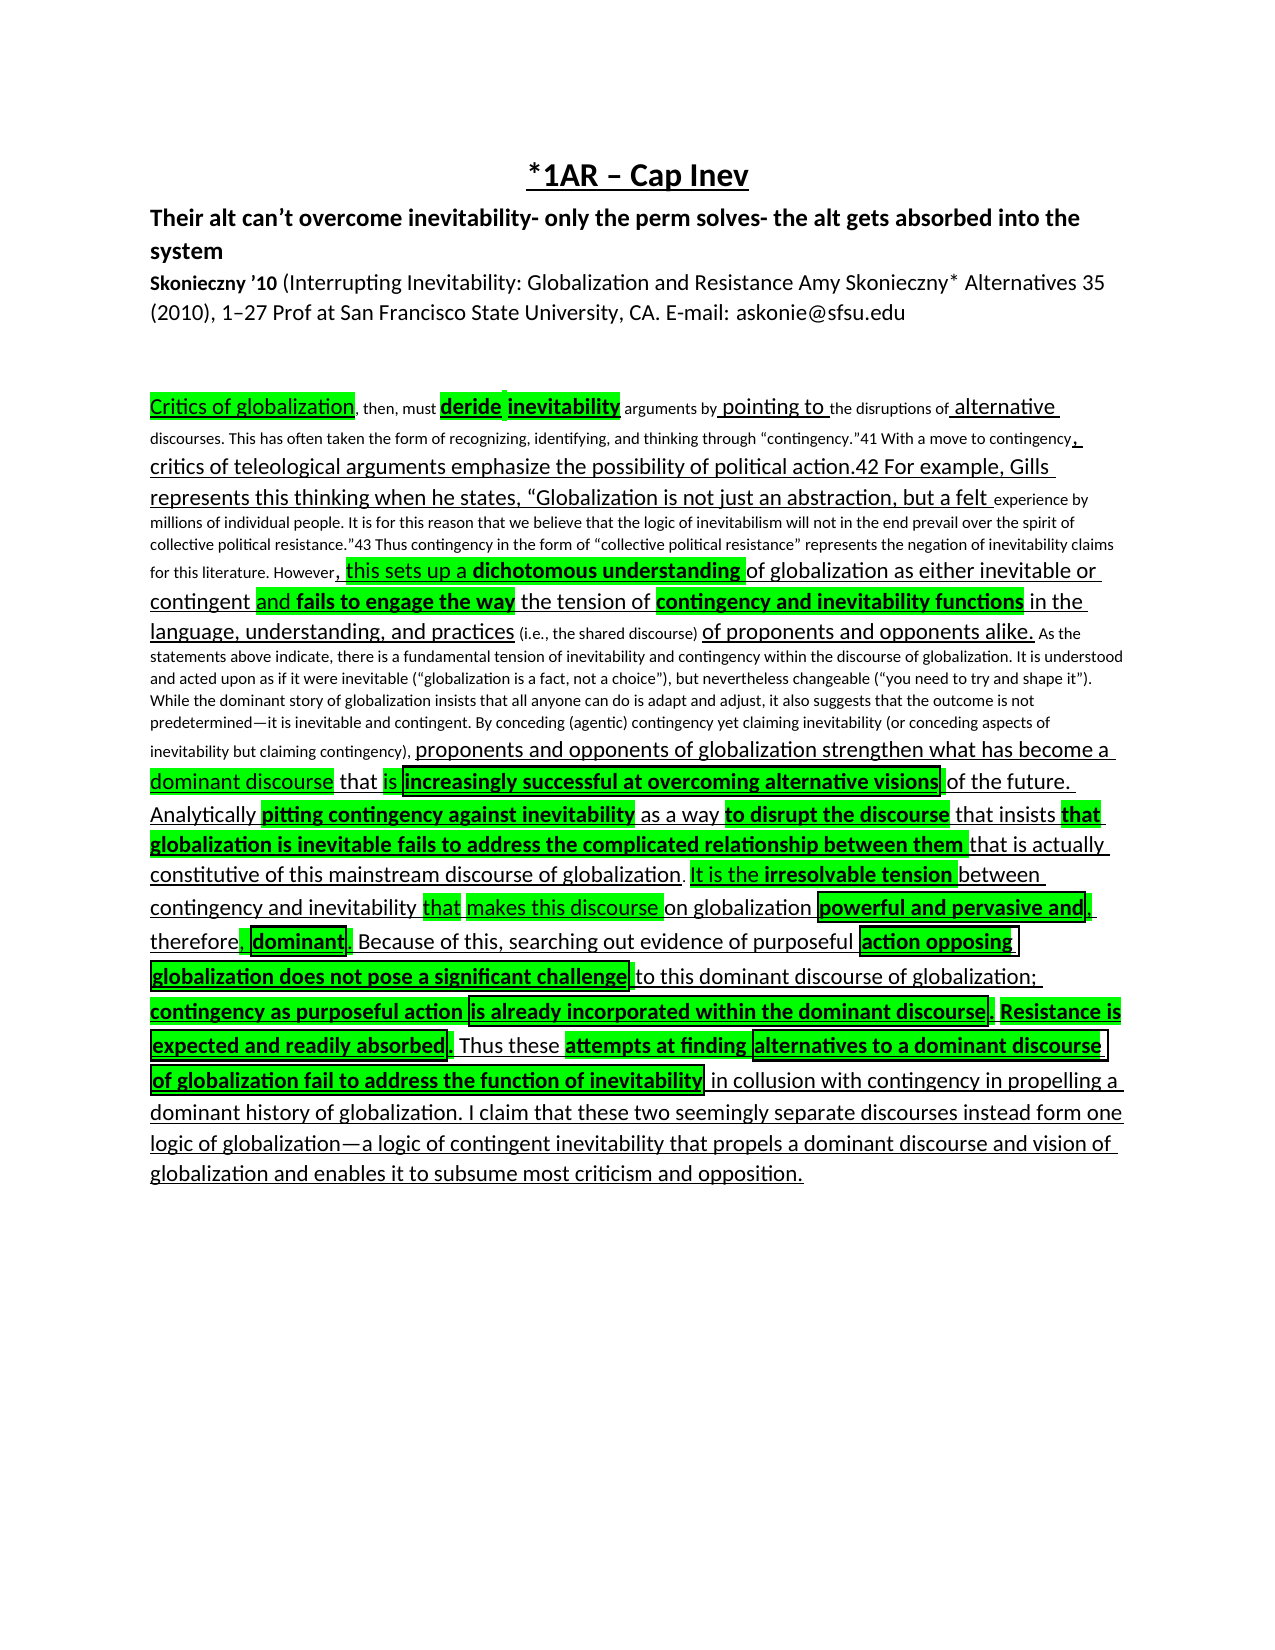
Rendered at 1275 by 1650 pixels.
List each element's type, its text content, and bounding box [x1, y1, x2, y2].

text Critics of globalization, then, must deride inevitability arguments by pointing to the disruptions of alternative discourses. This has often taken the form of recognizing, identifying, and thinking through “contingency.”41 With a move to contingency, critics of teleological arguments emphasize the possibility of political action.42 For example, Gills represents this thinking when he states, “Globalization is not just an abstraction, but a felt experience by millions of individual people. It is for this reason that we believe that the logic of inevitabilism will not in the end prevail over the spirit of collective political resistance.”43 Thus contingency in the form of “collective political resistance” represents the negation of inevitability claims for this literature. However, this sets up a dichotomous understanding of globalization as either inevitable or contingent and fails to engage the way the tension of contingency and inevitability functions in the language, understanding, and practices (i.e., the shared discourse) of proponents and opponents alike. As the statements above indicate, there is a fundamental tension of inevitability and contingency within the discourse of globalization. It is understood and acted upon as if it were inevitable (“globalization is a fact, not a choice”), but nevertheless changeable (“you need to try and shape it”). While the dominant story of globalization insists that all anyone can do is adapt and adjust, it also suggests that the outcome is not predetermined—it is inevitable and contingent. By conceding (agentic) contingency yet claiming inevitability (or conceding aspects of inevitability but claiming contingency), proponents and opponents of globalization strengthen what has become a dominant discourse that is increasingly successful at overcoming alternative visions of the future. Analytically pitting contingency against inevitability as a way to disrupt the discourse that insists that globalization is inevitable fails to address the complicated relationship between them that is actually constitutive of this mainstream discourse of globalization. It is the irresolvable tension between contingency and inevitability that makes this discourse on globalization powerful and pervasive and, therefore, dominant. Because of this, searching out evidence of purposeful action opposing globalization does not pose a significant challenge to this dominant discourse of globalization; contingency as purposeful action is already incorporated within the dominant discourse. Resistance is expected and readily absorbed. Thus these attempts at finding alternatives to a dominant discourse of globalization fail to address the function of inevitability in collusion with contingency in propelling a dominant history of globalization. I claim that these two seemingly separate discourses instead form one logic of globalization—a logic of contingent inevitability that propels a dominant discourse and vision of globalization and enables it to subsume most criticism and opposition. [150, 392, 1125, 1187]
text *1AR – Cap Inev [150, 154, 1125, 195]
text Skonieczny ’10 (Interrupting Inevitability: Globalization and Resistance Amy Skonieczny* Alternatives 35 (2010), 1–27 Prof at San Francisco State University, CA. E-mail: askonie@sfsu.edu [150, 268, 1125, 326]
text Their alt can’t overcome inevitability- only the perm solves- the alt gets absorbed into the system [150, 202, 1125, 266]
